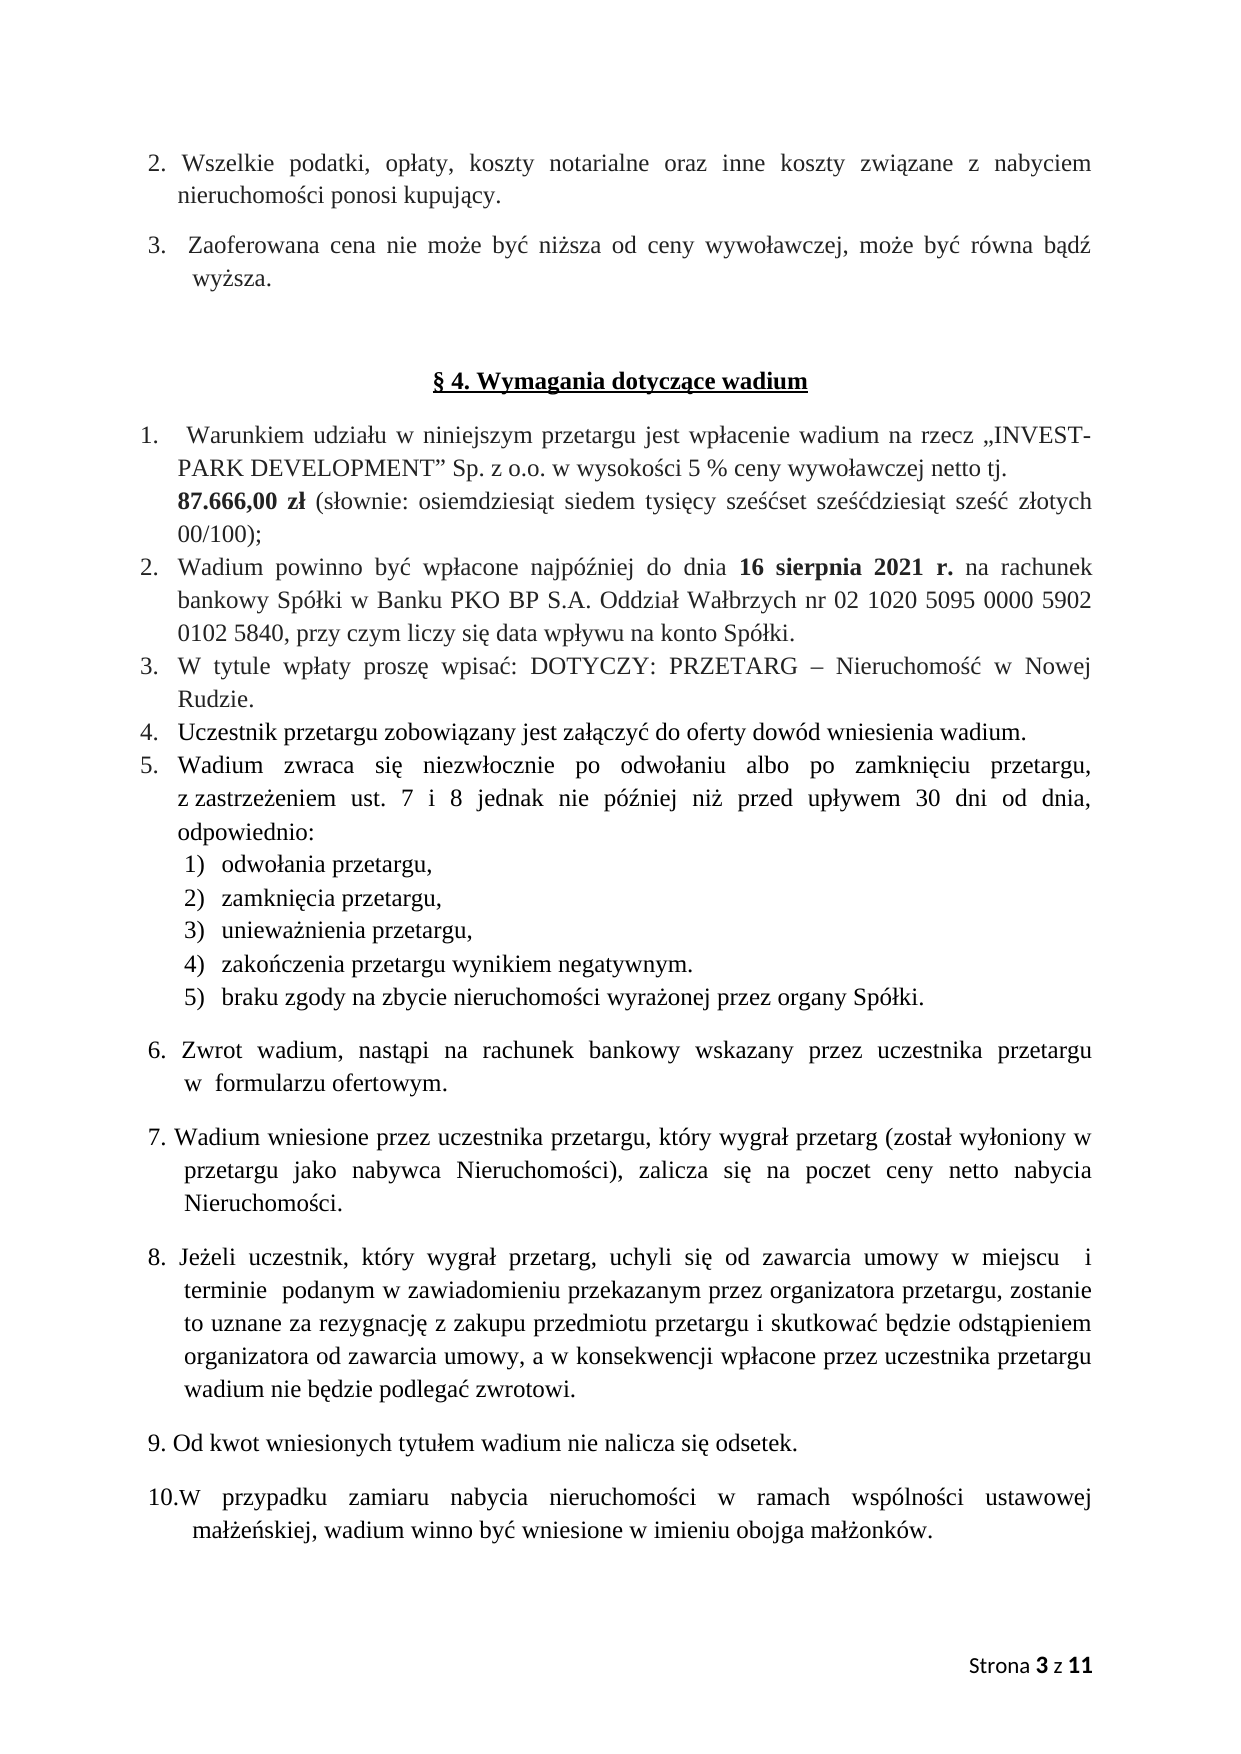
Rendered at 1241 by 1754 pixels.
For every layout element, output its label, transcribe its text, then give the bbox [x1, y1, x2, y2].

text 2. Wszelkie podatki, opłaty, koszty notarialne oraz inne koszty związane z nabyciem nieruchomości ponosi kupujący. [148, 148, 1093, 209]
text 9. Od kwot wniesionych tytułem wadium nie nalicza się odsetek. [148, 1428, 1093, 1457]
text § 4. Wymagania dotyczące wadium [148, 366, 1093, 395]
list Warunkiem udziału w niniejszym przetargu jest wpłacenie wadium na rzecz „INVEST- PARK DEVELOPMENT” Sp. z o.o. w wysokości 5 % ceny wywoławczej netto tj. [140, 420, 1093, 482]
text 8. Jeżeli uczestnik, który wygrał przetarg, uchyli się od zawarcia umowy w miejscu i terminie podanym w zawiadomieniu przekazanym przez organizatora przetargu, zostanie to uznane za rezygnację z zakupu przedmiotu przetargu i skutkować będzie odstąpieniem organizatora od zawarcia umowy, a w konsekwencji wpłacone przez uczestnika przetargu wadium nie będzie podlegać zwrotowi. [148, 1242, 1093, 1403]
list braku zgody na zbycie nieruchomości wyrażonej przez organy Spółki. [184, 982, 1093, 1010]
text 10.W przypadku zamiaru nabycia nieruchomości w ramach wspólności ustawowej małżeńskiej, wadium winno być wniesione w imieniu obojga małżonków. [148, 1482, 1093, 1544]
list Wadium zwraca się niezwłocznie po odwołaniu albo po zamknięciu przetargu, z zastrzeżeniem ust. 7 i 8 jednak nie później niż przed upływem 30 dni od dnia, odpowiednio: [140, 751, 1093, 845]
list unieważnienia przetargu, [184, 916, 1093, 944]
text 7. Wadium wniesione przez uczestnika przetargu, który wygrał przetarg (został wyłoniony w przetargu jako nabywca Nieruchomości), zalicza się na poczet ceny netto nabycia Nieruchomości. [148, 1122, 1093, 1217]
list 87.666,00 zł (słownie: osiemdziesiąt siedem tysięcy sześćset sześćdziesiąt sześć złotych 00/100); [177, 486, 1093, 548]
list W tytule wpłaty proszę wpisać: DOTYCZY: PRZETARG – Nieruchomość w Nowej Rudzie. [140, 651, 1093, 713]
list Uczestnik przetargu zobowiązany jest załączyć do oferty dowód wniesienia wadium. [140, 717, 1093, 746]
list odwołania przetargu, [184, 849, 1093, 878]
list zakończenia przetargu wynikiem negatywnym. [184, 949, 1093, 977]
list Wadium powinno być wpłacone najpóźniej do dnia 16 sierpnia 2021 r. na rachunek bankowy Spółki w Banku PKO BP S.A. Oddział Wałbrzych nr 02 1020 5095 0000 5902 0102 5840, przy czym liczy się data wpływu na konto Spółki. [140, 552, 1093, 647]
text 6. Zwrot wadium, nastąpi na rachunek bankowy wskazany przez uczestnika przetargu w formularzu ofertowym. [148, 1036, 1093, 1097]
text 3. Zaoferowana cena nie może być niższa od ceny wywoławczej, może być równa bądź wyższa. [148, 230, 1093, 292]
list zamknięcia przetargu, [184, 883, 1093, 911]
